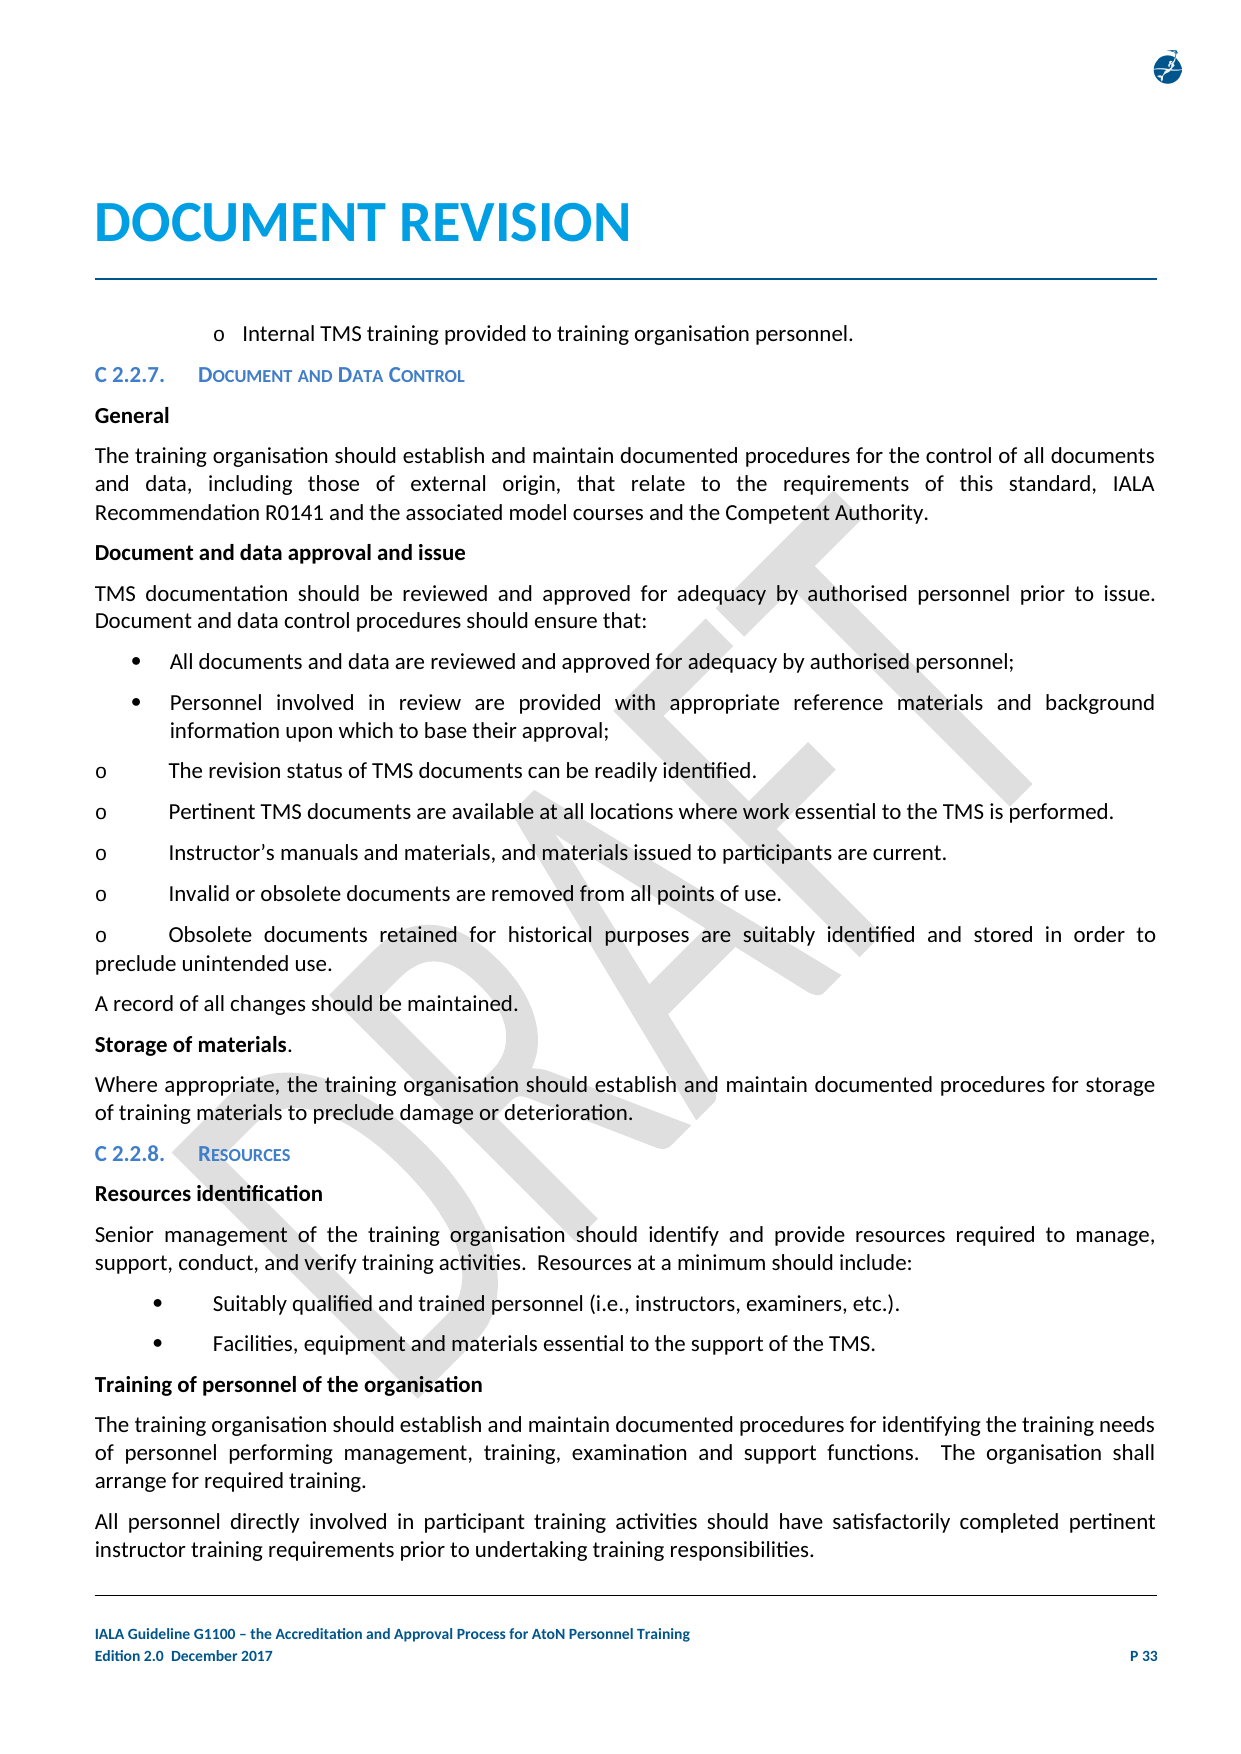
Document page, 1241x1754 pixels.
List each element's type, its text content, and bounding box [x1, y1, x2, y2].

list Training of personnel of the organisation [94, 1370, 1157, 1398]
list Document and data approval and issue [94, 538, 1157, 566]
list Where appropriate, the training organisation should establish and maintain documented procedures for storage of training materials to preclude damage or deterioration. [94, 1071, 1157, 1127]
list Internal TMS training provided to training organisation personnel. [153, 319, 1157, 348]
list All documents and data are reviewed and approved for adequacy by authorised personnel; [132, 647, 1157, 675]
list Senior management of the training organisation should identify and provide resources required to manage, support, conduct, and verify training activities. Resources at a minimum should include: [94, 1220, 1157, 1276]
list The training organisation should establish and maintain documented procedures for the control of all documents and data, including those of external origin, that relate to the requirements of this standard, IALA Recommendation R0141 and the associated model courses and the Competent Authority. [94, 442, 1157, 526]
list Suitably qualified and trained personnel (i.e., instructors, examiners, etc.). [153, 1289, 1157, 1317]
list Storage of materials. [94, 1030, 1157, 1058]
list The revision status of TMS documents can be readily identified. [94, 756, 1157, 785]
list Personnel involved in review are provided with appropriate reference materials and background information upon which to base their approval; [132, 688, 1157, 744]
text Resources [94, 1139, 1157, 1167]
list TMS documentation should be reviewed and approved for adequacy by authorised personnel prior to issue. Document and data control procedures should ensure that: [94, 579, 1157, 635]
list All personnel directly involved in participant training activities should have satisfactorily completed pertinent instructor training requirements prior to undertaking training responsibilities. [94, 1507, 1157, 1563]
picture [1122, 0, 1241, 119]
list Invalid or obsolete documents are removed from all points of use. [94, 879, 1157, 908]
list Obsolete documents retained for historical purposes are suitably identified and stored in order to preclude unintended use. [94, 920, 1157, 977]
list Instructor’s manuals and materials, and materials issued to participants are current. [94, 838, 1157, 867]
list Pertinent TMS documents are available at all locations where work essential to the TMS is performed. [94, 797, 1157, 826]
text Document and Data Control [94, 361, 1157, 388]
list The training organisation should establish and maintain documented procedures for identifying the training needs of personnel performing management, training, examination and support functions. The organisation shall arrange for required training. [94, 1410, 1157, 1494]
list Resources identification [94, 1179, 1157, 1208]
list General [94, 401, 1157, 429]
list Facilities, equipment and materials essential to the support of the TMS. [153, 1329, 1157, 1357]
list A record of all changes should be maintained. [94, 989, 1157, 1017]
